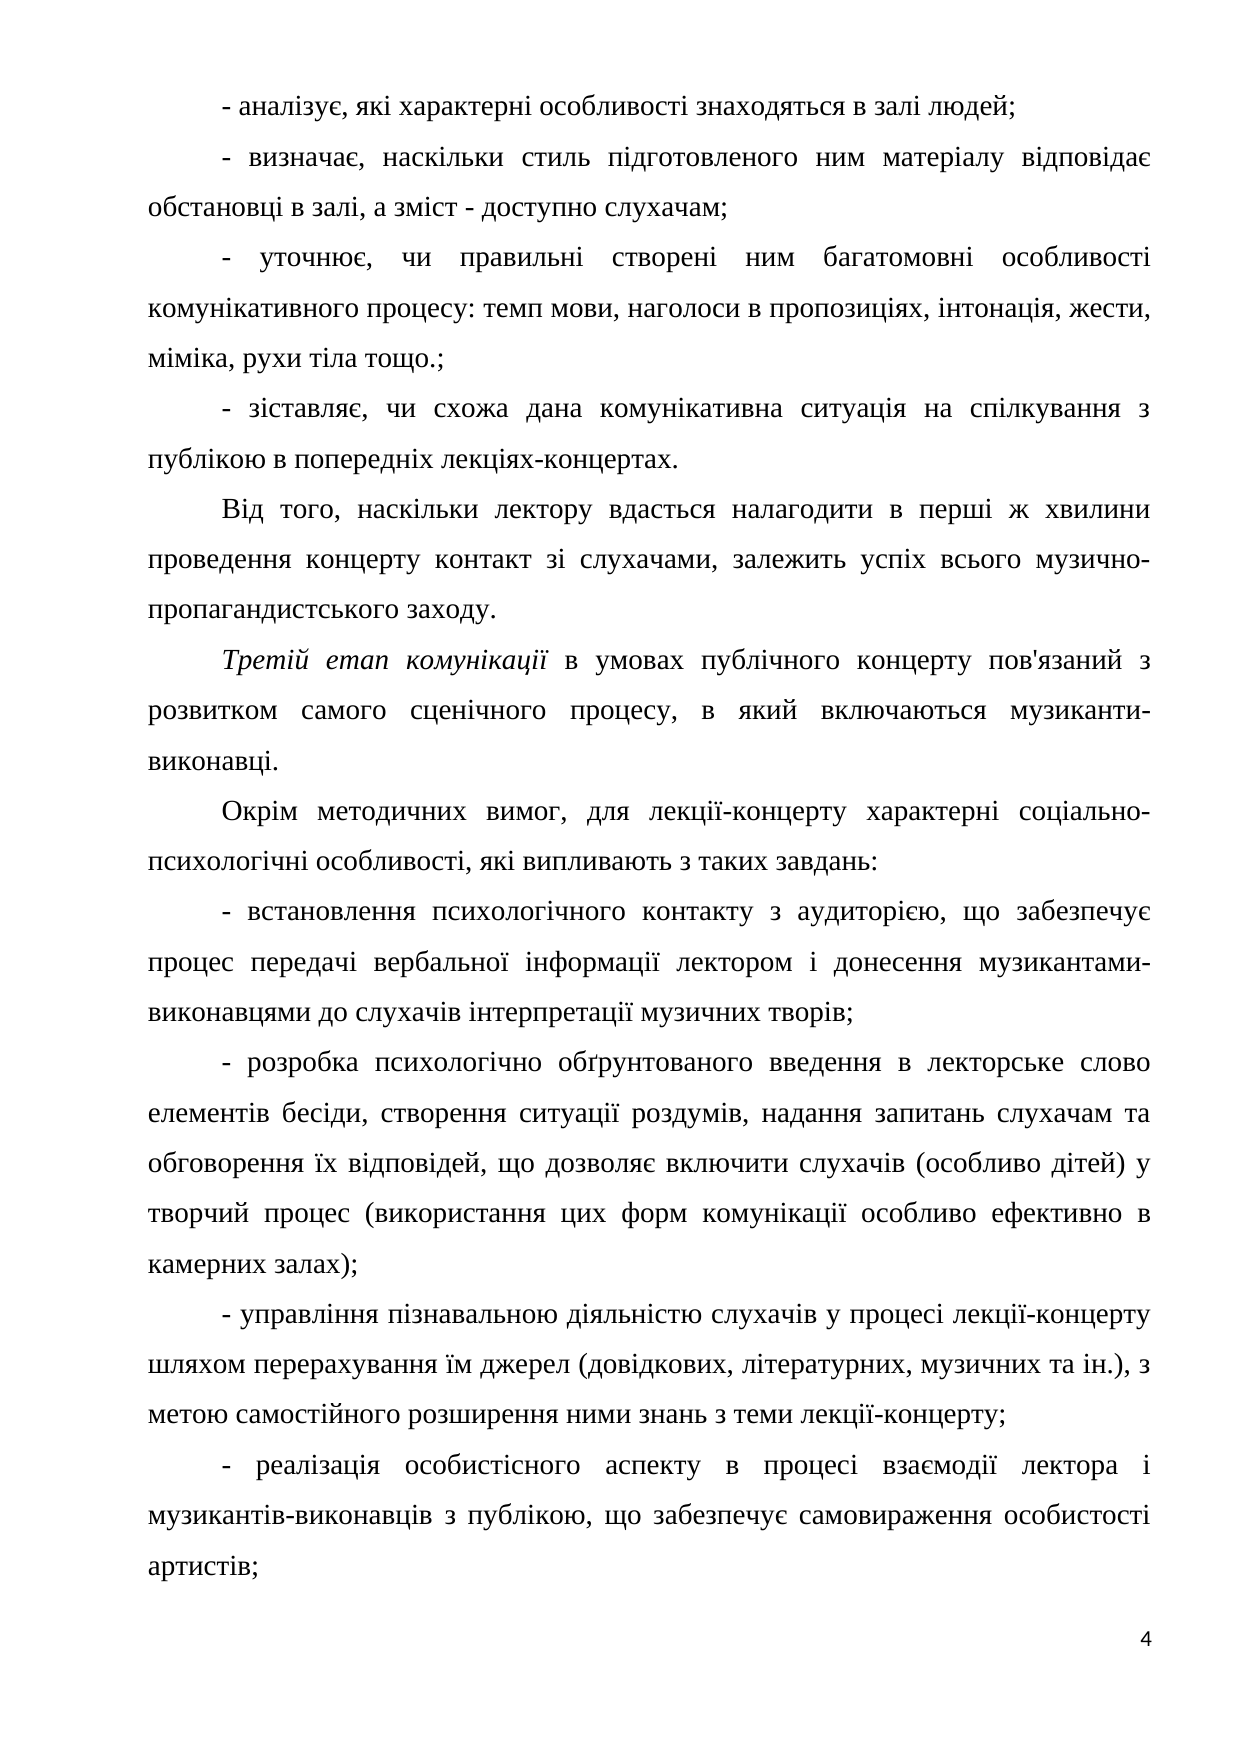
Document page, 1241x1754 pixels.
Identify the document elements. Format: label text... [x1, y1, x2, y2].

text - аналізує, які характерні особливості знаходяться в залі людей; [148, 88, 1152, 122]
text Третій етап комунікації в умовах публічного концерту пов'язаний з розвитком самого сценічного процесу, в який включаються музиканти-виконавці. [148, 642, 1152, 776]
text - реалізація особистісного аспекту в процесі взаємодії лектора і музикантів-виконавців з публікою, що забезпечує самовираження особистості артистів; [148, 1447, 1152, 1581]
text - зіставляє, чи схожа дана комунікативна ситуація на спілкування з публікою в попередніх лекціях-концертах. [148, 390, 1152, 474]
text - встановлення психологічного контакту з аудиторією, що забезпечує процес передачі вербальної інформації лектором і донесення музикантами-виконавцями до слухачів інтерпретації музичних творів; [148, 893, 1152, 1028]
text Від того, наскільки лектору вдасться налагодити в перші ж хвилини проведення концерту контакт зі слухачами, залежить успіх всього музично-пропагандистського заходу. [148, 491, 1152, 625]
text - визначає, наскільки стиль підготовленого ним матеріалу відповідає обстановці в залі, а зміст - доступно слухачам; [148, 139, 1152, 223]
text - уточнює, чи правильні створені ним багатомовні особливості комунікативного процесу: темп мови, наголоси в пропозиціях, інтонація, жести, міміка, рухи тіла тощо.; [148, 239, 1152, 374]
text - управління пізнавальною діяльністю слухачів у процесі лекції-концерту шляхом перерахування їм джерел (довідкових, літературних, музичних та ін.), з метою самостійного розширення ними знань з теми лекції-концерту; [148, 1296, 1152, 1430]
text - розробка психологічно обґрунтованого введення в лекторське слово елементів бесіди, створення ситуації роздумів, надання запитань слухачам та обговорення їх відповідей, що дозволяє включити слухачів (особливо дітей) у творчий процес (використання цих форм комунікації особливо ефективно в камерних залах); [148, 1044, 1152, 1279]
text Окрім методичних вимог, для лекції-концерту характерні соціально-психологічні особливості, які випливають з таких завдань: [148, 793, 1152, 877]
